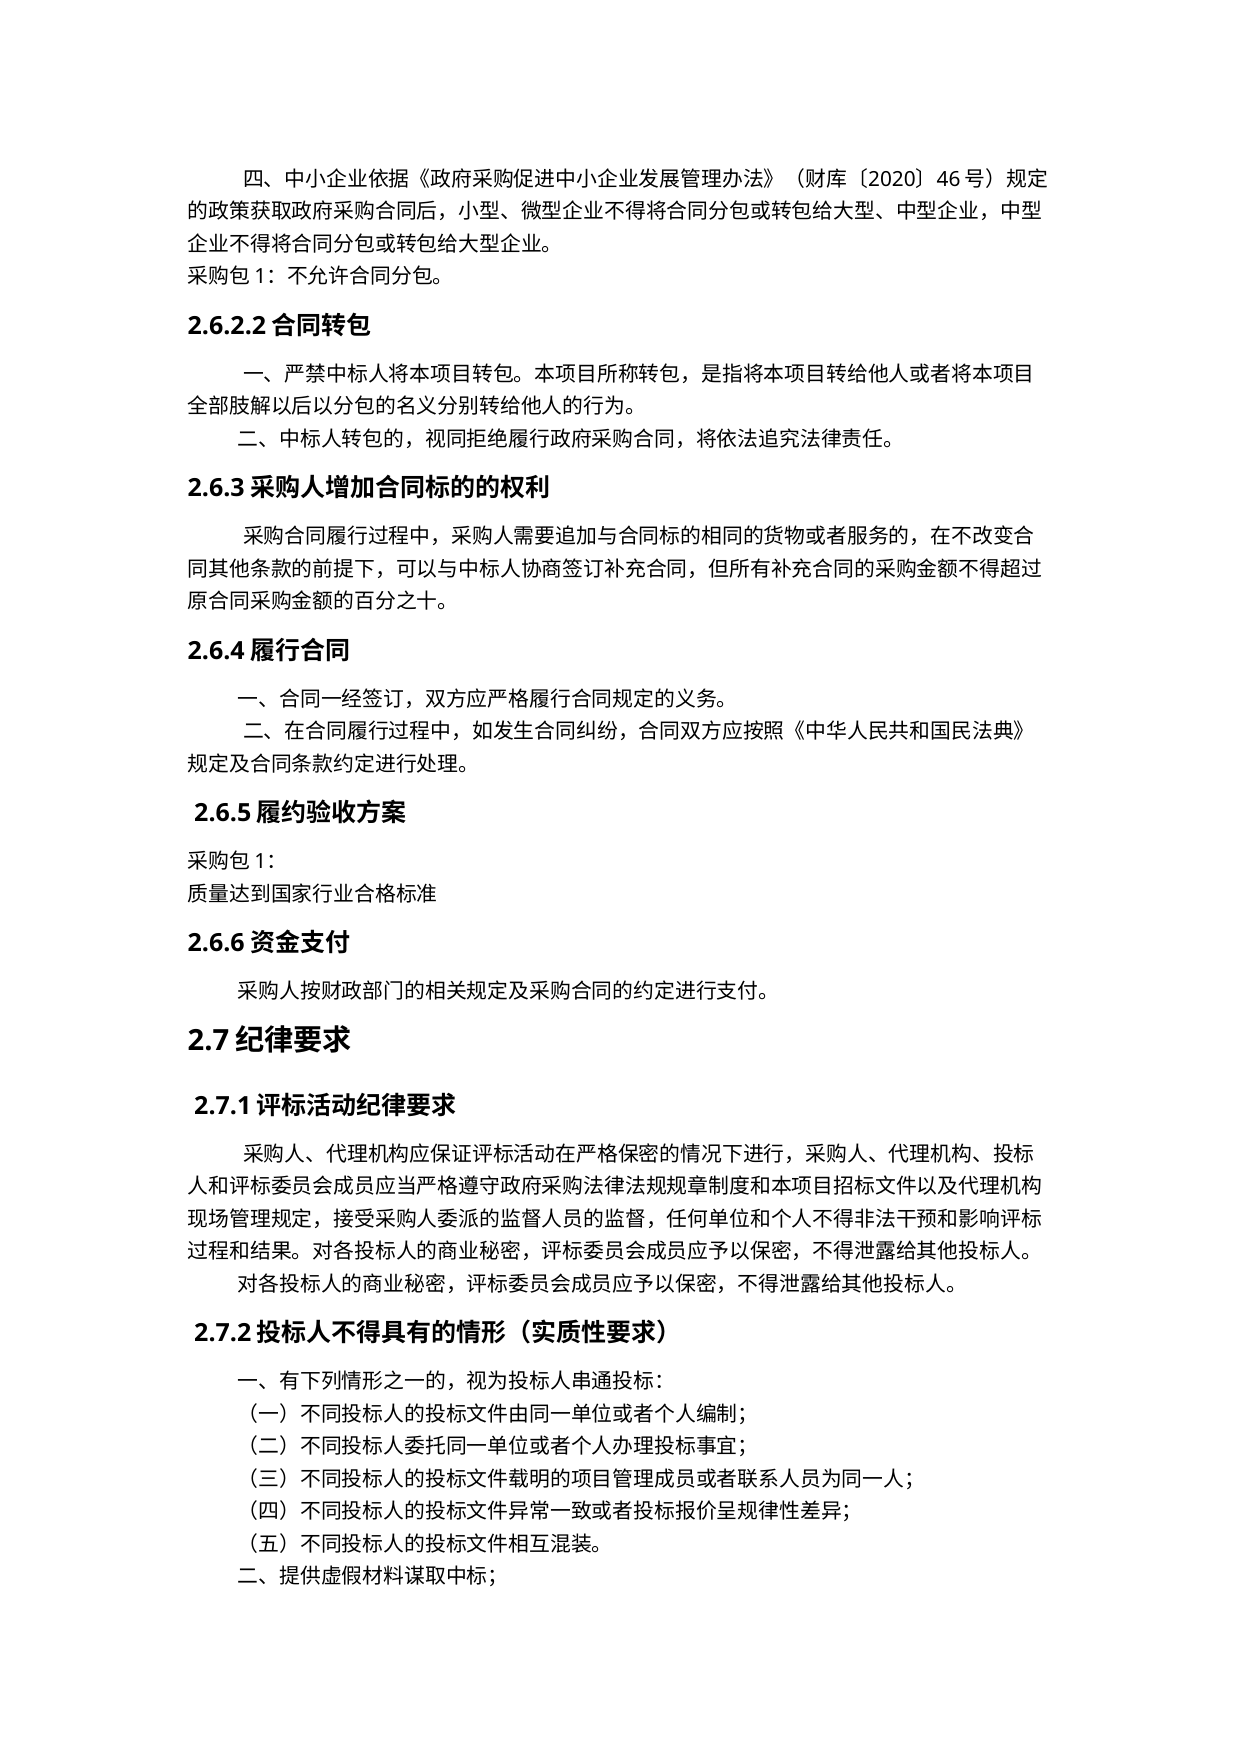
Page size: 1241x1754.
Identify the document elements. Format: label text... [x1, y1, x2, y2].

text 采购包1：不允许合同分包。 [187, 259, 1053, 292]
text 2.7.1评标活动纪律要求 [187, 1072, 1053, 1137]
text 一、合同一经签订，双方应严格履行合同规定的义务。 [187, 682, 1053, 714]
text 对各投标人的商业秘密，评标委员会成员应予以保密，不得泄露给其他投标人。 [187, 1267, 1053, 1299]
text （三）不同投标人的投标文件载明的项目管理成员或者联系人员为同一人； [187, 1462, 1053, 1494]
text 采购人按财政部门的相关规定及采购合同的约定进行支付。 [187, 974, 1053, 1007]
text 质量达到国家行业合格标准 [187, 877, 1053, 909]
text 二、提供虚假材料谋取中标； [187, 1559, 1053, 1592]
text 采购合同履行过程中，采购人需要追加与合同标的相同的货物或者服务的，在不改变合同其他条款的前提下，可以与中标人协商签订补充合同，但所有补充合同的采购金额不得超过原合同采购金额的百分之十。 [187, 519, 1053, 617]
text 采购包1： [187, 844, 1053, 877]
text 采购人、代理机构应保证评标活动在严格保密的情况下进行，采购人、代理机构、投标人和评标委员会成员应当严格遵守政府采购法律法规规章制度和本项目招标文件以及代理机构现场管理规定，接受采购人委派的监督人员的监督，任何单位和个人不得非法干预和影响评标过程和结果。对各投标人的商业秘密，评标委员会成员应予以保密，不得泄露给其他投标人。 [187, 1137, 1053, 1267]
text 2.6.5履约验收方案 [187, 779, 1053, 844]
text 2.6.6资金支付 [187, 909, 1053, 974]
text 2.6.4履行合同 [187, 617, 1053, 682]
text （五）不同投标人的投标文件相互混装。 [187, 1527, 1053, 1559]
text （一）不同投标人的投标文件由同一单位或者个人编制； [187, 1397, 1053, 1429]
text 2.6.2.2合同转包 [187, 292, 1053, 357]
text 2.7.2投标人不得具有的情形（实质性要求） [187, 1299, 1053, 1364]
text 二、中标人转包的，视同拒绝履行政府采购合同，将依法追究法律责任。 [187, 422, 1053, 454]
text 一、有下列情形之一的，视为投标人串通投标： [187, 1364, 1053, 1397]
text 二、在合同履行过程中，如发生合同纠纷，合同双方应按照《中华人民共和国民法典》规定及合同条款约定进行处理。 [187, 714, 1053, 779]
text 2.6.3采购人增加合同标的的权利 [187, 454, 1053, 519]
text 四、中小企业依据《政府采购促进中小企业发展管理办法》（财库〔2020〕46号）规定的政策获取政府采购合同后，小型、微型企业不得将合同分包或转包给大型、中型企业，中型企业不得将合同分包或转包给大型企业。 [187, 162, 1053, 259]
text 一、严禁中标人将本项目转包。本项目所称转包，是指将本项目转给他人或者将本项目全部肢解以后以分包的名义分别转给他人的行为。 [187, 357, 1053, 422]
text 2.7纪律要求 [187, 1007, 1053, 1072]
text （四）不同投标人的投标文件异常一致或者投标报价呈规律性差异； [187, 1494, 1053, 1527]
text （二）不同投标人委托同一单位或者个人办理投标事宜； [187, 1429, 1053, 1462]
